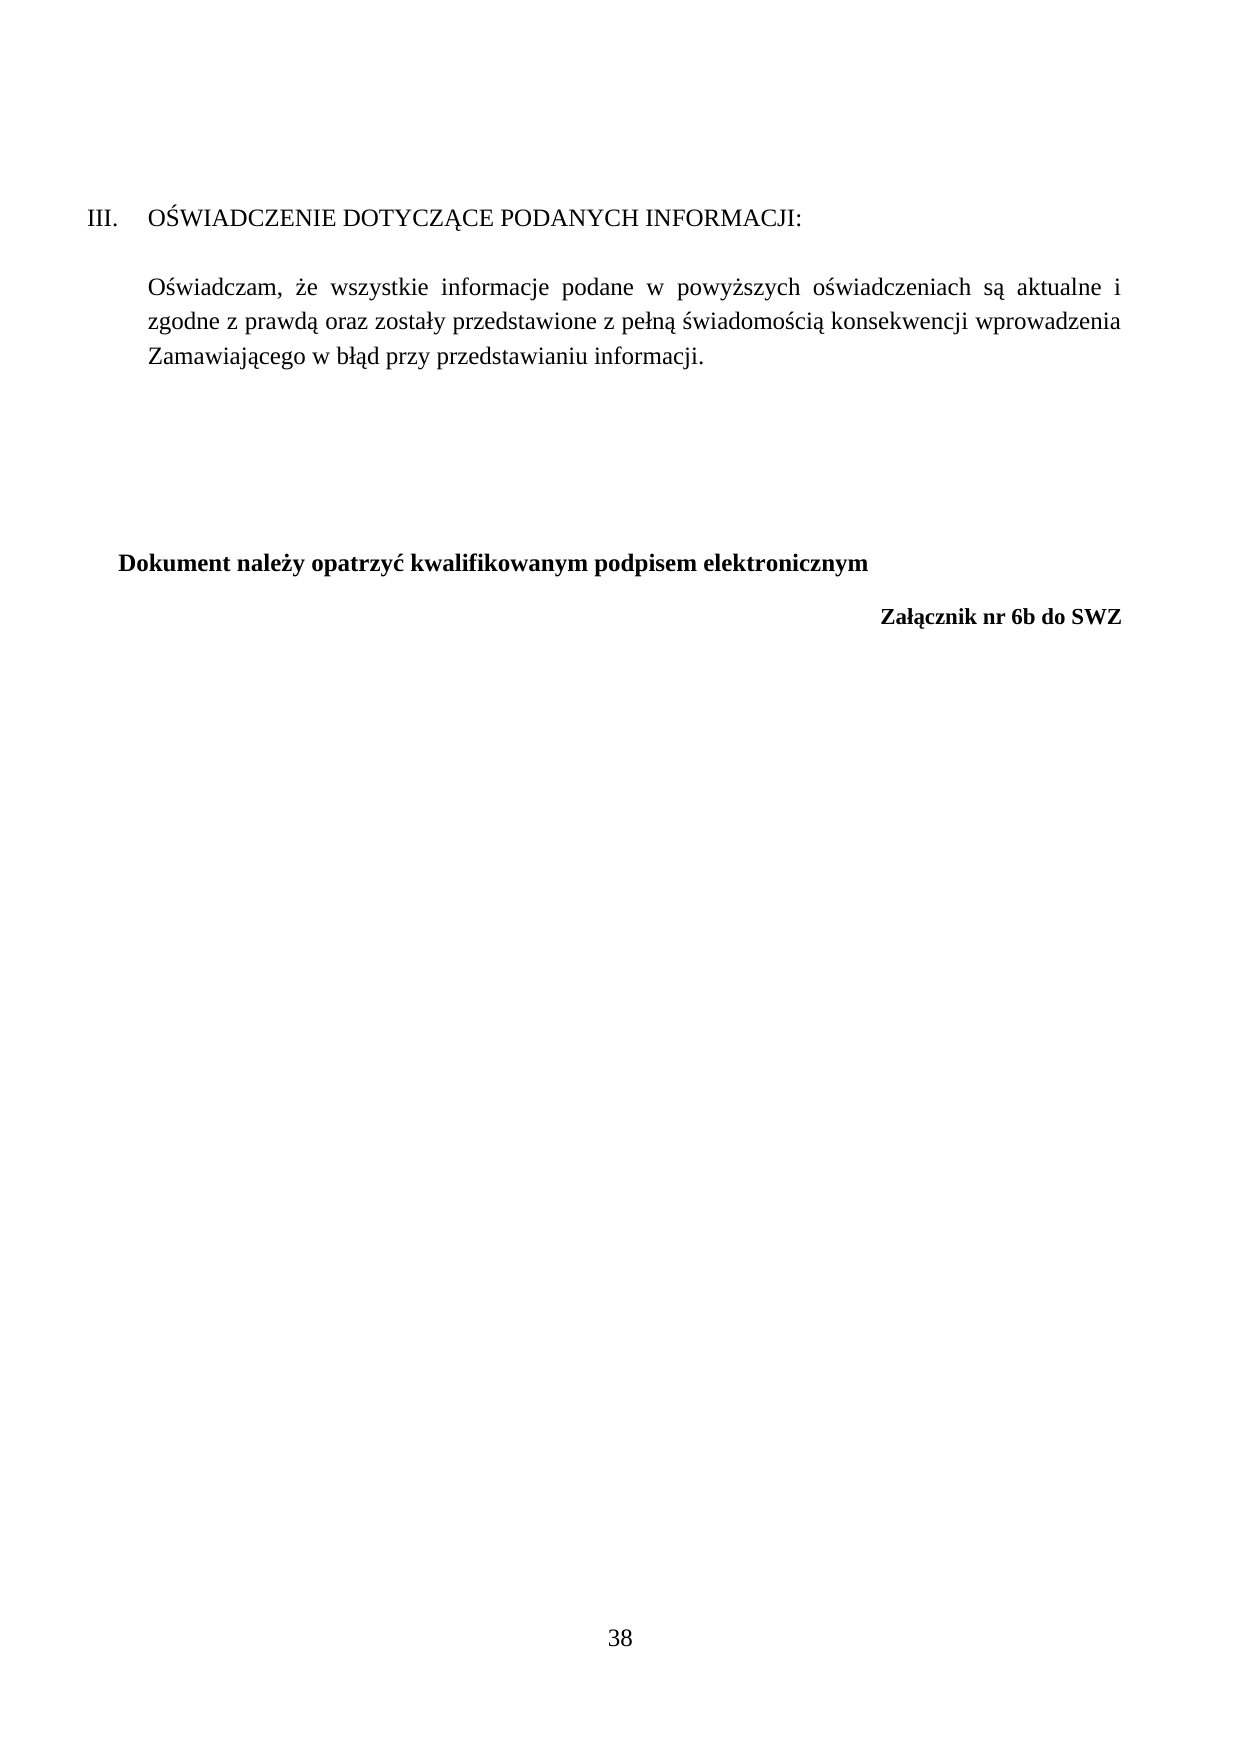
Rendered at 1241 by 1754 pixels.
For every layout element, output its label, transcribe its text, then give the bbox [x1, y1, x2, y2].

list OŚWIADCZENIE DOTYCZĄCE PODANYCH INFORMACJI: [118, 203, 1122, 232]
text Załącznik nr 6b do SWZ [118, 603, 1122, 629]
text Oświadczam, że wszystkie informacje podane w powyższych oświadczeniach są aktualne i zgodne z prawdą oraz zostały przedstawione z pełną świadomością konsekwencji wprowadzenia Zamawiającego w błąd przy przedstawianiu informacji. [148, 272, 1122, 369]
text Dokument należy opatrzyć kwalifikowanym podpisem elektronicznym [118, 548, 1122, 576]
